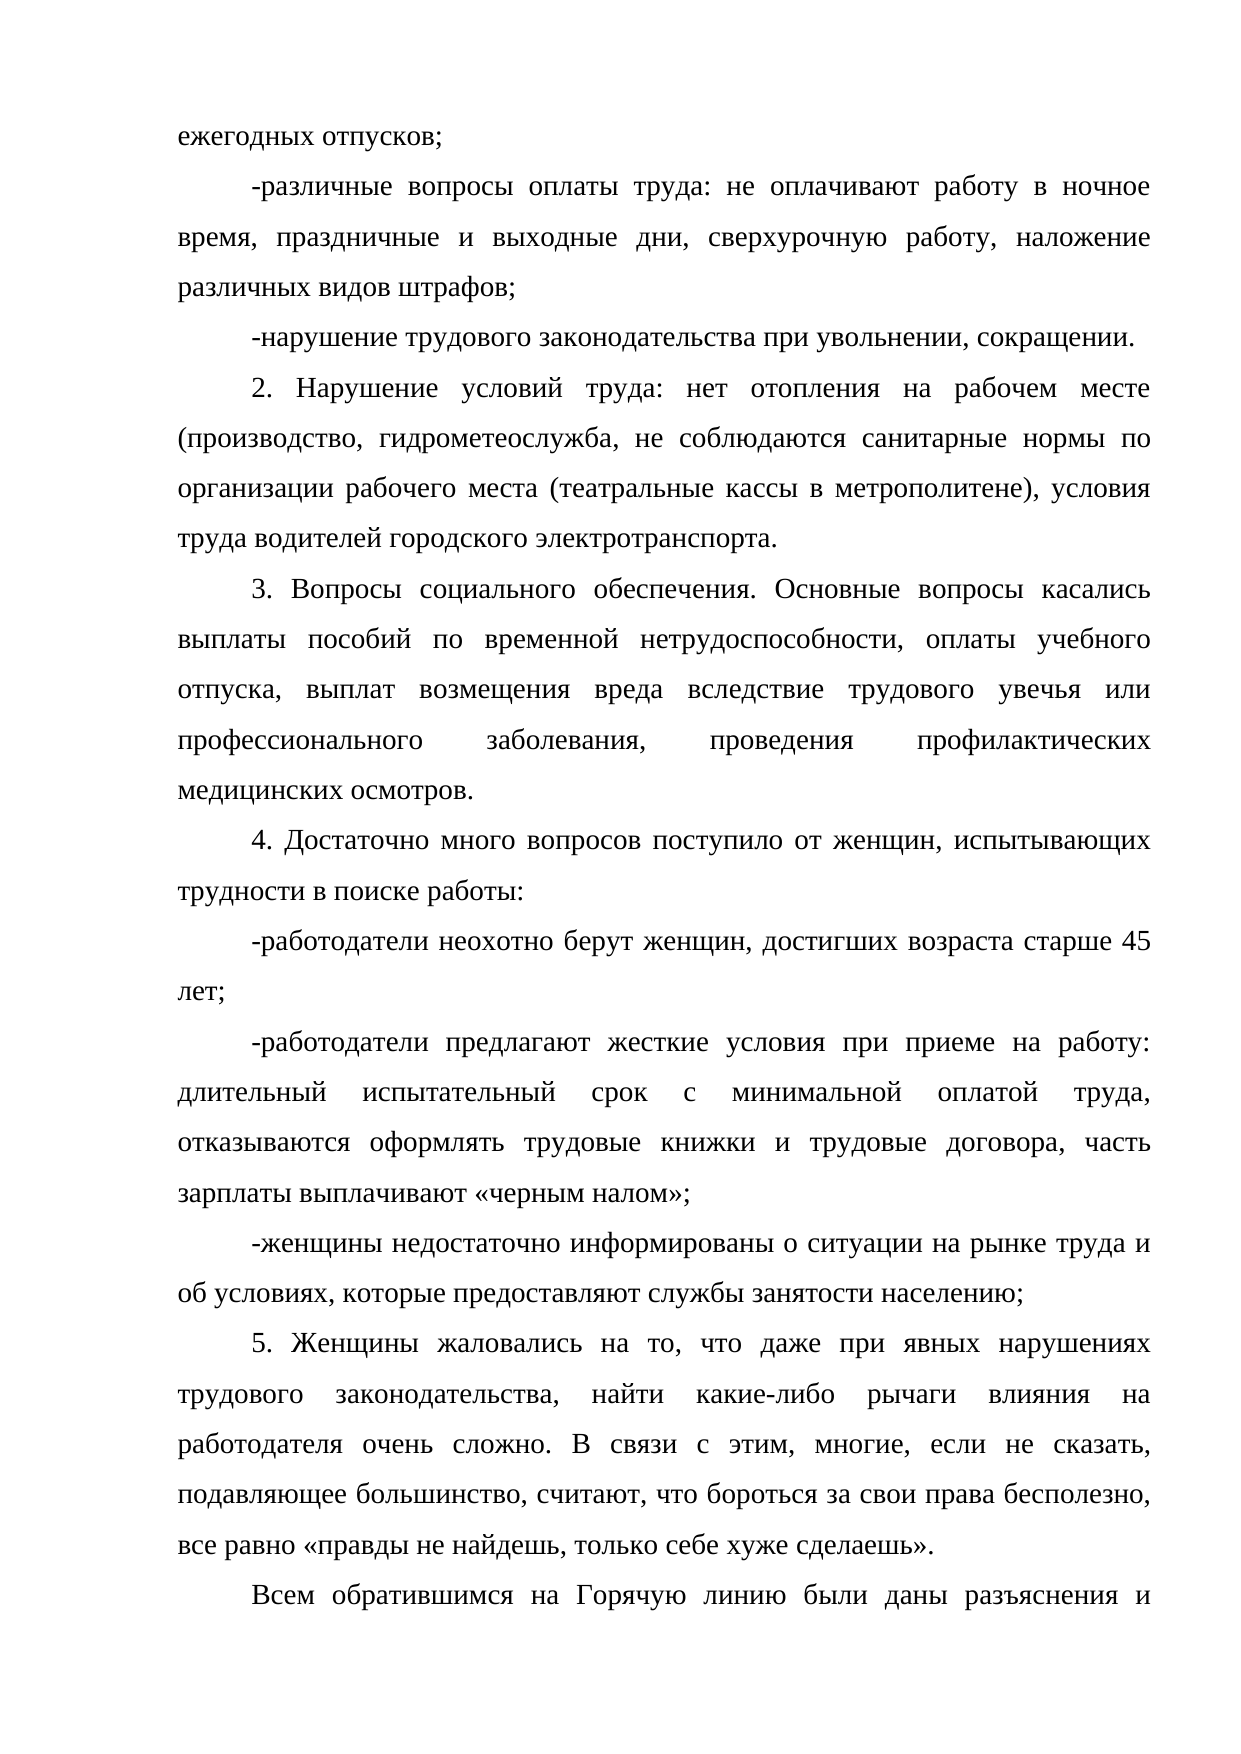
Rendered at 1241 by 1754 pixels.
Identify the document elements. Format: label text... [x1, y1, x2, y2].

text 2. Нарушение условий труда: нет отопления на рабочем месте (производство, гидрометеослужба, не соблюдаются санитарные нормы по организации рабочего места (театральные кассы в метрополитене), условия труда водителей городского электротранспорта. [177, 370, 1152, 554]
text -работодатели предлагают жесткие условия при приеме на работу: длительный испытательный срок с минимальной оплатой труда, отказываются оформлять трудовые книжки и трудовые договора, часть зарплаты выплачивают «черным налом»; [177, 1024, 1152, 1208]
text -различные вопросы оплаты труда: не оплачивают работу в ночное время, праздничные и выходные дни, сверхурочную работу, наложение различных видов штрафов; [177, 168, 1152, 303]
text 5. Женщины жаловались на то, что даже при явных нарушениях трудового законодательства, найти какие-либо рычаги влияния на работодателя очень сложно. В связи с этим, многие, если не сказать, подавляющее большинство, считают, что бороться за свои права бесполезно, все равно «правды не найдешь, только себе хуже сделаешь». [177, 1326, 1152, 1560]
text 4. Достаточно много вопросов поступило от женщин, испытывающих трудности в поиске работы: [177, 822, 1152, 906]
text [177, 118, 1152, 152]
text 3. Вопросы социального обеспечения. Основные вопросы касались выплаты пособий по временной нетрудоспособности, оплаты учебного отпуска, выплат возмещения вреда вследствие трудового увечья или профессионального заболевания, проведения профилактических медицинских осмотров. [177, 571, 1152, 806]
text -женщины недостаточно информированы о ситуации на рынке труда и об условиях, которые предоставляют службы занятости населению; [177, 1225, 1152, 1309]
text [177, 1577, 1152, 1611]
text -работодатели неохотно берут женщин, достигших возраста старше 45 лет; [177, 923, 1152, 1007]
text -нарушение трудового законодательства при увольнении, сокращении. [177, 319, 1152, 353]
